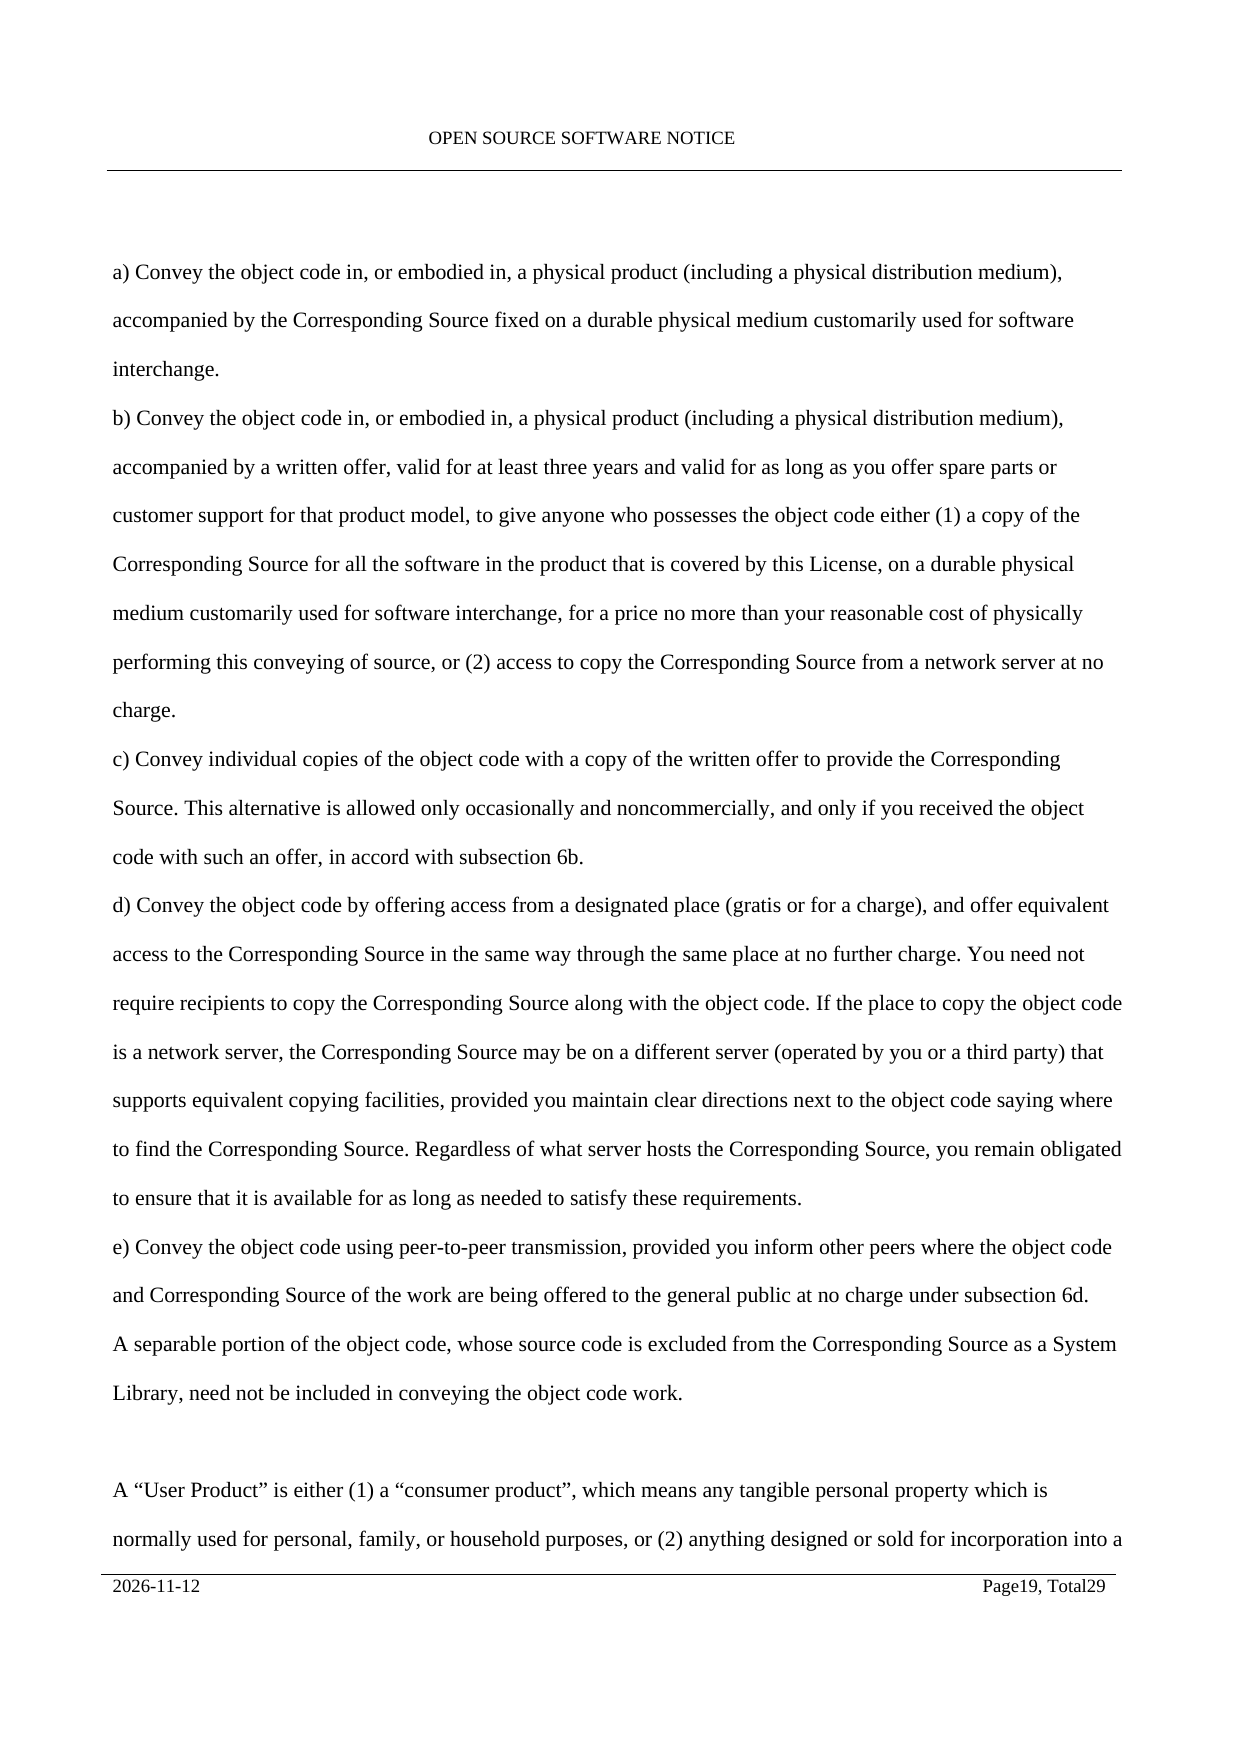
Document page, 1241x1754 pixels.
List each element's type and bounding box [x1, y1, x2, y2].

text [112, 206, 1128, 1555]
